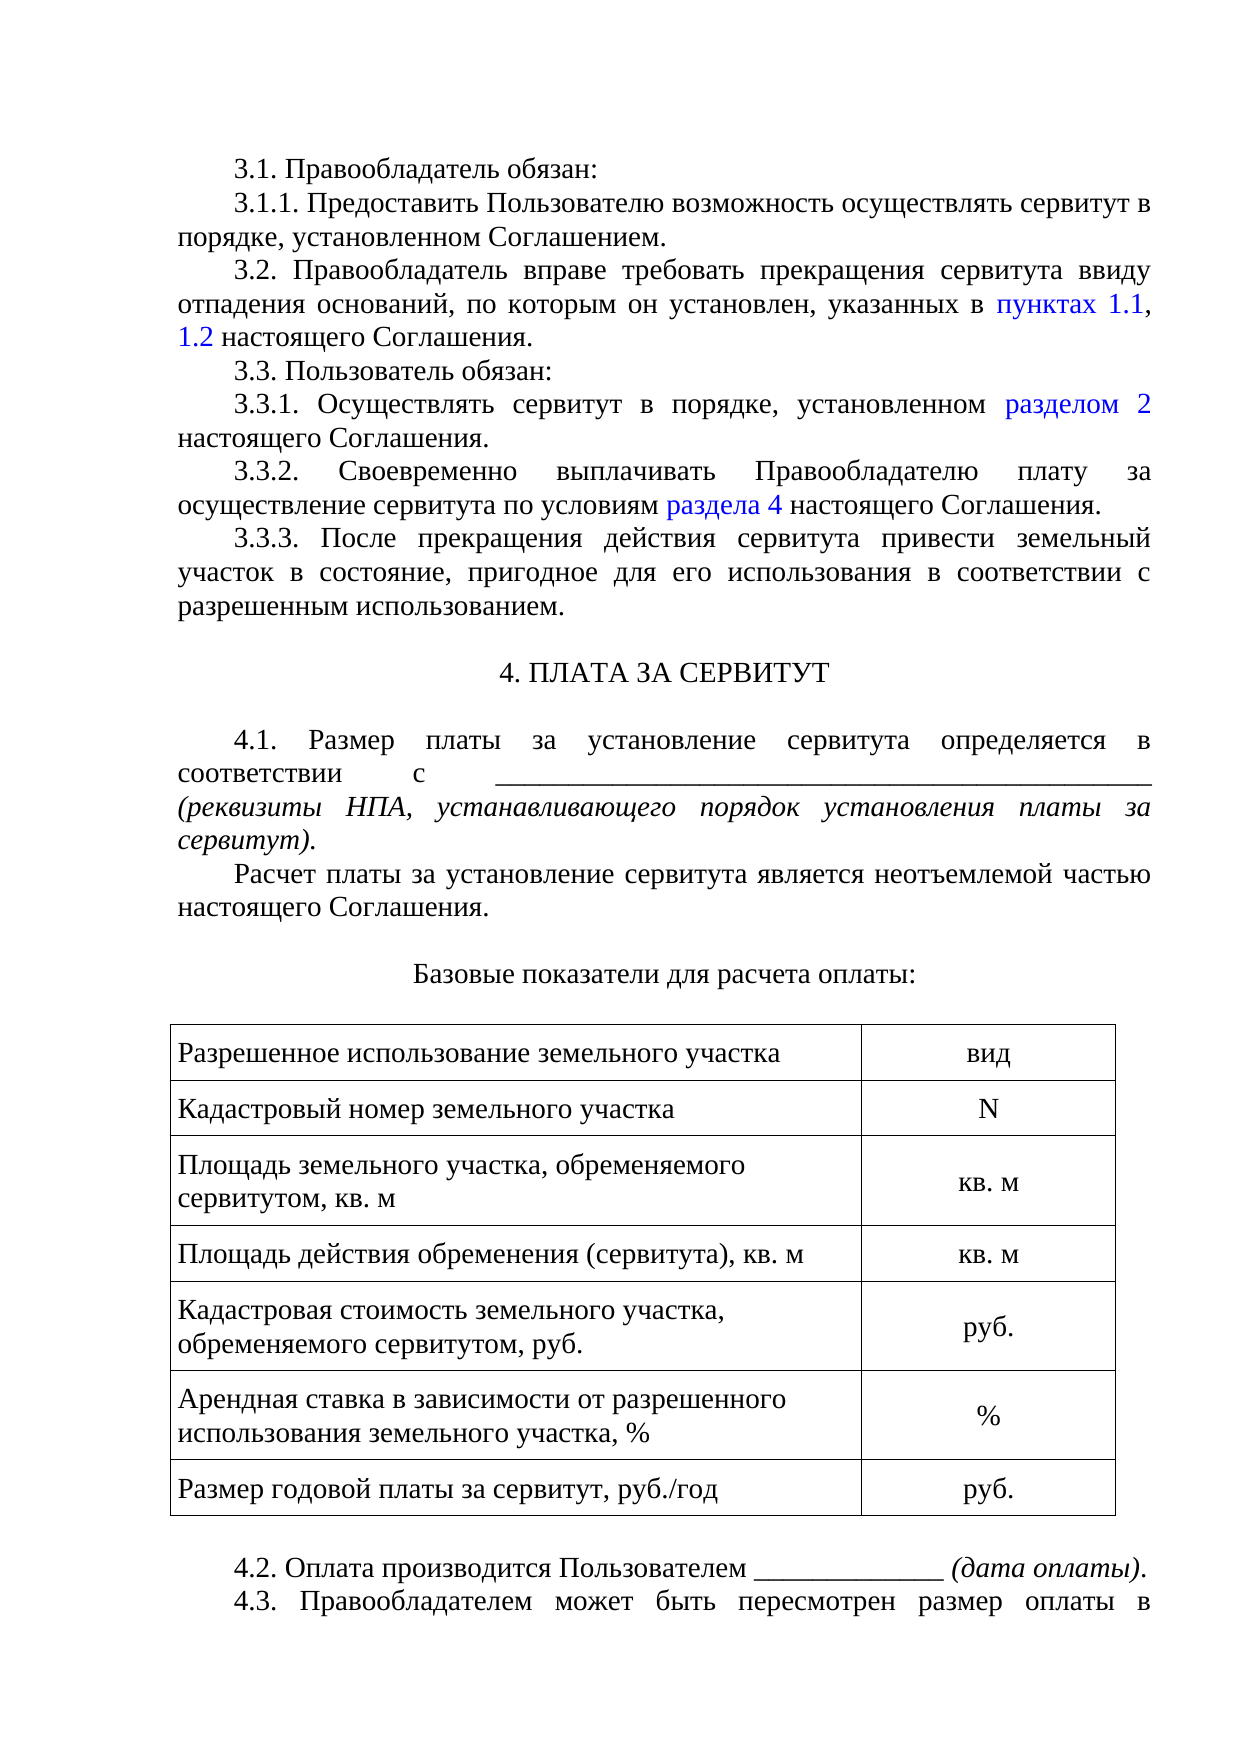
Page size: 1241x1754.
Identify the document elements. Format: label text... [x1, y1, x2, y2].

text 4. ПЛАТА ЗА СЕРВИТУТ [177, 655, 1152, 688]
table_cell Кадастровый номер земельного участка [171, 1081, 861, 1135]
table_cell Размер годовой платы за сервитут, руб./год [171, 1460, 861, 1515]
table_cell % [862, 1371, 1115, 1459]
text 3.2. Правообладатель вправе требовать прекращения сервитута ввиду отпадения оснований, по которым он установлен, указанных в пунктах 1.1, 1.2 настоящего Соглашения. [177, 252, 1152, 353]
table_header вид [862, 1025, 1115, 1079]
text 3.3.3. После прекращения действия сервитута привести земельный участок в состояние, пригодное для его использования в соответствии с разрешенным использованием. [177, 521, 1152, 621]
text Базовые показатели для расчета оплаты: [177, 957, 1152, 990]
table_cell руб. [862, 1282, 1115, 1370]
table_cell руб. [862, 1460, 1115, 1515]
table_cell Площадь земельного участка, обременяемого сервитутом, кв. м [171, 1136, 861, 1225]
text 4.1. Размер платы за установление сервитута определяется в соответствии с _____________________________________________ (реквизиты НПА, устанавливающего порядок установления платы за сервитут). [177, 722, 1152, 856]
text 4.2. Оплата производится Пользователем _____________ (дата оплаты). [177, 1550, 1152, 1583]
table_cell N [862, 1081, 1115, 1135]
text Расчет платы за установление сервитута является неотъемлемой частью настоящего Соглашения. [177, 856, 1152, 923]
text 3.3.2. Своевременно выплачивать Правообладателю плату за осуществление сервитута по условиям раздела 4 настоящего Соглашения. [177, 453, 1152, 521]
text 3.1. Правообладатель обязан: [177, 152, 1152, 185]
table_cell Кадастровая стоимость земельного участка, обременяемого сервитутом, руб. [171, 1282, 861, 1370]
table_cell кв. м [862, 1136, 1115, 1225]
table_cell кв. м [862, 1226, 1115, 1281]
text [177, 1583, 1152, 1617]
table_header Разрешенное использование земельного участка [171, 1025, 861, 1079]
table_cell Арендная ставка в зависимости от разрешенного использования земельного участка, % [171, 1371, 861, 1459]
text 3.3.1. Осуществлять сервитут в порядке, установленном разделом 2 настоящего Соглашения. [177, 386, 1152, 453]
text 3.3. Пользователь обязан: [177, 353, 1152, 386]
text 3.1.1. Предоставить Пользователю возможность осуществлять сервитут в порядке, установленном Соглашением. [177, 185, 1152, 252]
table_cell Площадь действия обременения (сервитута), кв. м [171, 1226, 861, 1281]
